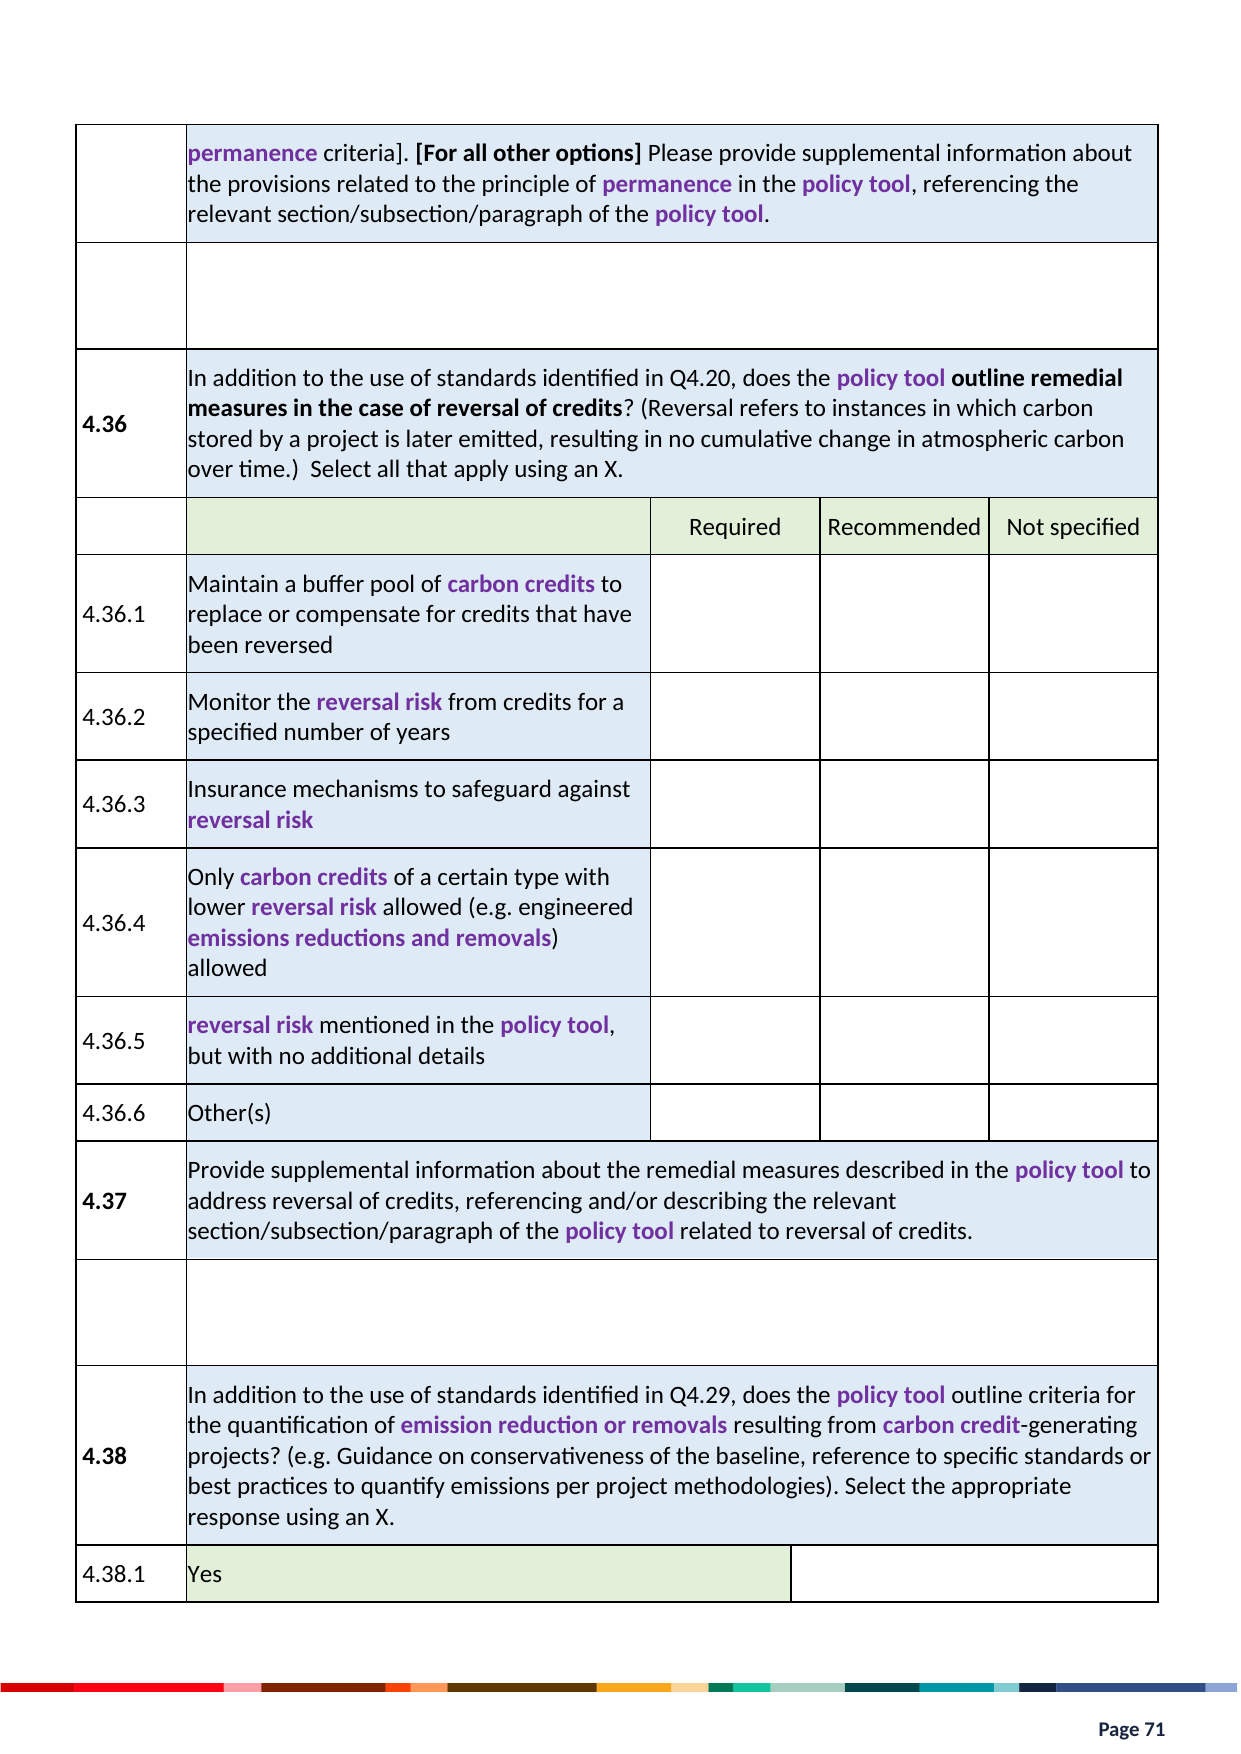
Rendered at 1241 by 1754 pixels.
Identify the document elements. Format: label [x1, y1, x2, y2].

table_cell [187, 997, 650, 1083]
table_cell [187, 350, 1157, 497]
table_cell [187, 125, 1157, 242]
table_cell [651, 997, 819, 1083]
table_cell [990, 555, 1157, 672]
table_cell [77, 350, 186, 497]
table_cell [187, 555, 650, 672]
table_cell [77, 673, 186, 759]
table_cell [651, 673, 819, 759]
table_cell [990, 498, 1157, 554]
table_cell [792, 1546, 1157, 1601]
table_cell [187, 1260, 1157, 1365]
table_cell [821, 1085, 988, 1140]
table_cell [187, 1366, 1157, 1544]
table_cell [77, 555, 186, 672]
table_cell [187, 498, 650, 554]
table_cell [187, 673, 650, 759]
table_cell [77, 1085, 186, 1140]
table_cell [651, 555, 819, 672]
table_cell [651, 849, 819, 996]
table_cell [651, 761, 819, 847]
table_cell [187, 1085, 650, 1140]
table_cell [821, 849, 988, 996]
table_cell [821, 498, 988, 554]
picture [0, 1683, 1236, 1692]
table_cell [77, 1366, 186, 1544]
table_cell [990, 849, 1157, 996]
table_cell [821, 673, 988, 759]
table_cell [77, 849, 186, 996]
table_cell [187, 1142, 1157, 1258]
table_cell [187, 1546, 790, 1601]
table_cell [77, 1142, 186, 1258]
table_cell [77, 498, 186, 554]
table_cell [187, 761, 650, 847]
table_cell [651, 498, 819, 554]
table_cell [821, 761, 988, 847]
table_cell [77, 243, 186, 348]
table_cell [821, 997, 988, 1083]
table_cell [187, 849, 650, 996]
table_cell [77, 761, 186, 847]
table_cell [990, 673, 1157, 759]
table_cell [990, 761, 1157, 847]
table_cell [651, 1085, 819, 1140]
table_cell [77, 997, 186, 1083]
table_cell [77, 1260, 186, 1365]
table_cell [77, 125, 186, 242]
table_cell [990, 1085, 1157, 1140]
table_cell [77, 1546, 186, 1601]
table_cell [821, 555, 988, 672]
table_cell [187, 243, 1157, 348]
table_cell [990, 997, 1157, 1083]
